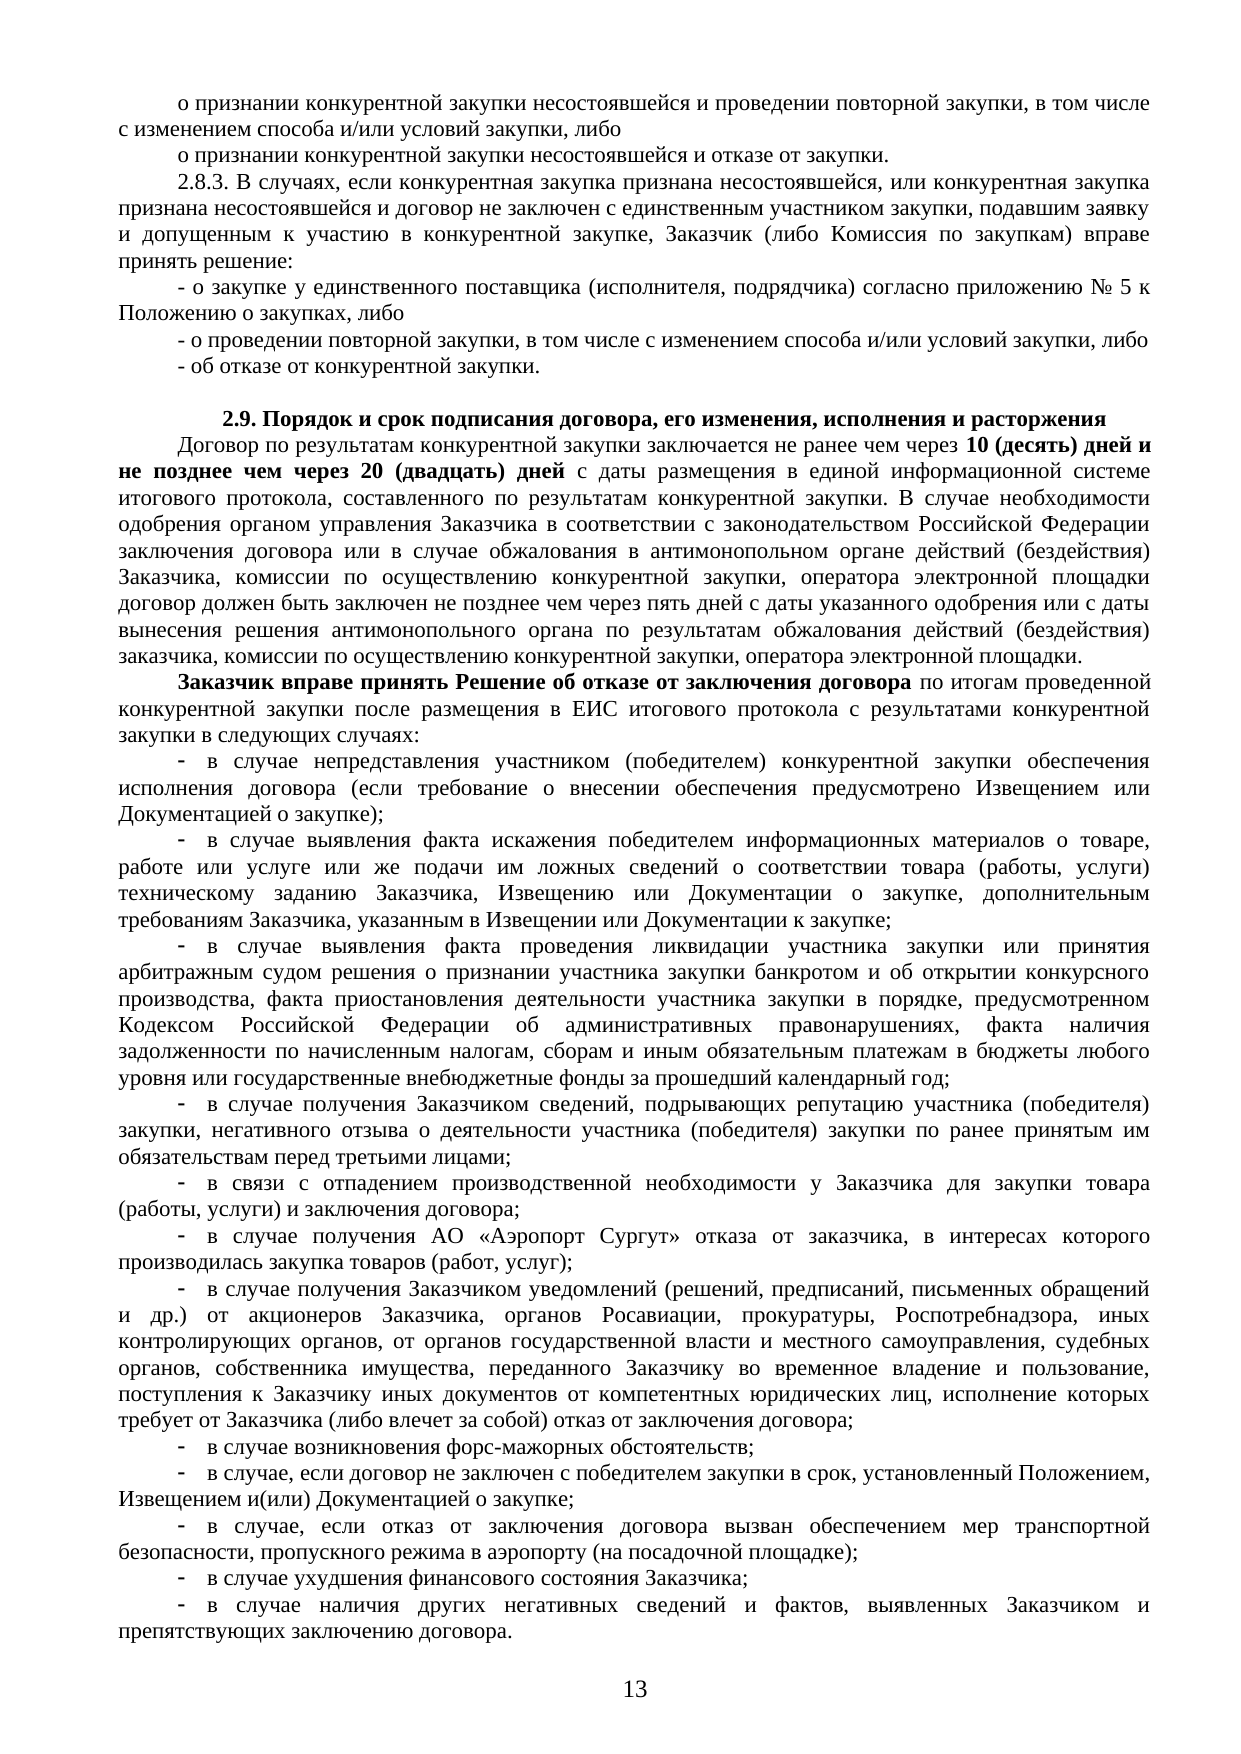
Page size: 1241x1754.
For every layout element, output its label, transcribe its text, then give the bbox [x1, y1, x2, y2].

list в случае получения АО «Аэропорт Сургут» отказа от заказчика, в интересах которого производилась закупка товаров (работ, услуг); [118, 1222, 1152, 1274]
text о признании конкурентной закупки несостоявшейся и проведении повторной закупки, в том числе с изменением способа и/или условий закупки, либо [118, 89, 1152, 141]
list в случае непредставления участником (победителем) конкурентной закупки обеспечения исполнения договора (если требование о внесении обеспечения предусмотрено Извещением или Документацией о закупке); [118, 747, 1152, 827]
list в случае наличия других негативных сведений и фактов, выявленных Заказчиком и препятствующих заключению договора. [118, 1591, 1152, 1643]
text 2.8.3. В случаях, если конкурентная закупка признана несостоявшейся, или конкурентная закупка признана несостоявшейся и договор не заключен с единственным участником закупки, подавшим заявку и допущенным к участию в конкурентной закупке, Заказчик (либо Комиссия по закупкам) вправе принять решение: [118, 168, 1152, 273]
list в случае, если договор не заключен с победителем закупки в срок, установленный Положением, Извещением и(или) Документацией о закупке; [118, 1459, 1152, 1512]
text - об отказе от конкурентной закупки. [118, 352, 1152, 378]
list в случае получения Заказчиком сведений, подрывающих репутацию участника (победителя) закупки, негативного отзыва о деятельности участника (победителя) закупки по ранее принятым им обязательствам перед третьими лицами; [118, 1090, 1152, 1169]
text Договор по результатам конкурентной закупки заключается не ранее чем через 10 (десять) дней и не позднее чем через 20 (двадцать) дней с даты размещения в единой информационной системе итогового протокола, составленного по результатам конкурентной закупки. В случае необходимости одобрения органом управления Заказчика в соответствии с законодательством Российской Федерации заключения договора или в случае обжалования в антимонопольном органе действий (бездействия) Заказчика, комиссии по осуществлению конкурентной закупки, оператора электронной площадки договор должен быть заключен не позднее чем через пять дней с даты указанного одобрения или с даты вынесения решения антимонопольного органа по результатам обжалования действий (бездействия) заказчика, комиссии по осуществлению конкурентной закупки, оператора электронной площадки. [118, 431, 1152, 668]
list в случае, если отказ от заключения договора вызван обеспечением мер транспортной безопасности, пропускного режима в аэропорту (на посадочной площадке); [118, 1512, 1152, 1564]
list в случае выявления факта проведения ликвидации участника закупки или принятия арбитражным судом решения о признании участника закупки банкротом и об открытии конкурсного производства, факта приостановления деятельности участника закупки в порядке, предусмотренном Кодексом Российской Федерации об административных правонарушениях, факта наличия задолженности по начисленным налогам, сборам и иным обязательным платежам в бюджеты любого уровня или государственные внебюджетные фонды за прошедший календарный год; [118, 932, 1152, 1090]
list в случае выявления факта искажения победителем информационных материалов о товаре, работе или услуге или же подачи им ложных сведений о соответствии товара (работы, услуги) техническому заданию Заказчика, Извещению или Документации о закупке, дополнительным требованиям Заказчика, указанным в Извещении или Документации к закупке; [118, 827, 1152, 932]
list в случае возникновения форс-мажорных обстоятельств; [118, 1433, 1152, 1459]
text о признании конкурентной закупки несостоявшейся и отказе от закупки. [118, 141, 1152, 168]
text 2.9. Порядок и срок подписания договора, его изменения, исполнения и расторжения [118, 405, 1152, 431]
list в случае ухудшения финансового состояния Заказчика; [118, 1564, 1152, 1591]
list в случае получения Заказчиком уведомлений (решений, предписаний, письменных обращений и др.) от акционеров Заказчика, органов Росавиации, прокуратуры, Роспотребнадзора, иных контролирующих органов, от органов государственной власти и местного самоуправления, судебных органов, собственника имущества, переданного Заказчику во временное владение и пользование, поступления к Заказчику иных документов от компетентных юридических лиц, исполнение которых требует от Заказчика (либо влечет за собой) отказ от заключения договора; [118, 1274, 1152, 1433]
text - о проведении повторной закупки, в том числе с изменением способа и/или условий закупки, либо [118, 326, 1152, 352]
list в связи с отпадением производственной необходимости у Заказчика для закупки товара (работы, услуги) и заключения договора; [118, 1169, 1152, 1222]
text Заказчик вправе принять Решение об отказе от заключения договора по итогам проведенной конкурентной закупки после размещения в ЕИС итогового протокола с результатами конкурентной закупки в следующих случаях: [118, 668, 1152, 747]
text - о закупке у единственного поставщика (исполнителя, подрядчика) согласно приложению № 5 к Положению о закупках, либо [118, 273, 1152, 326]
